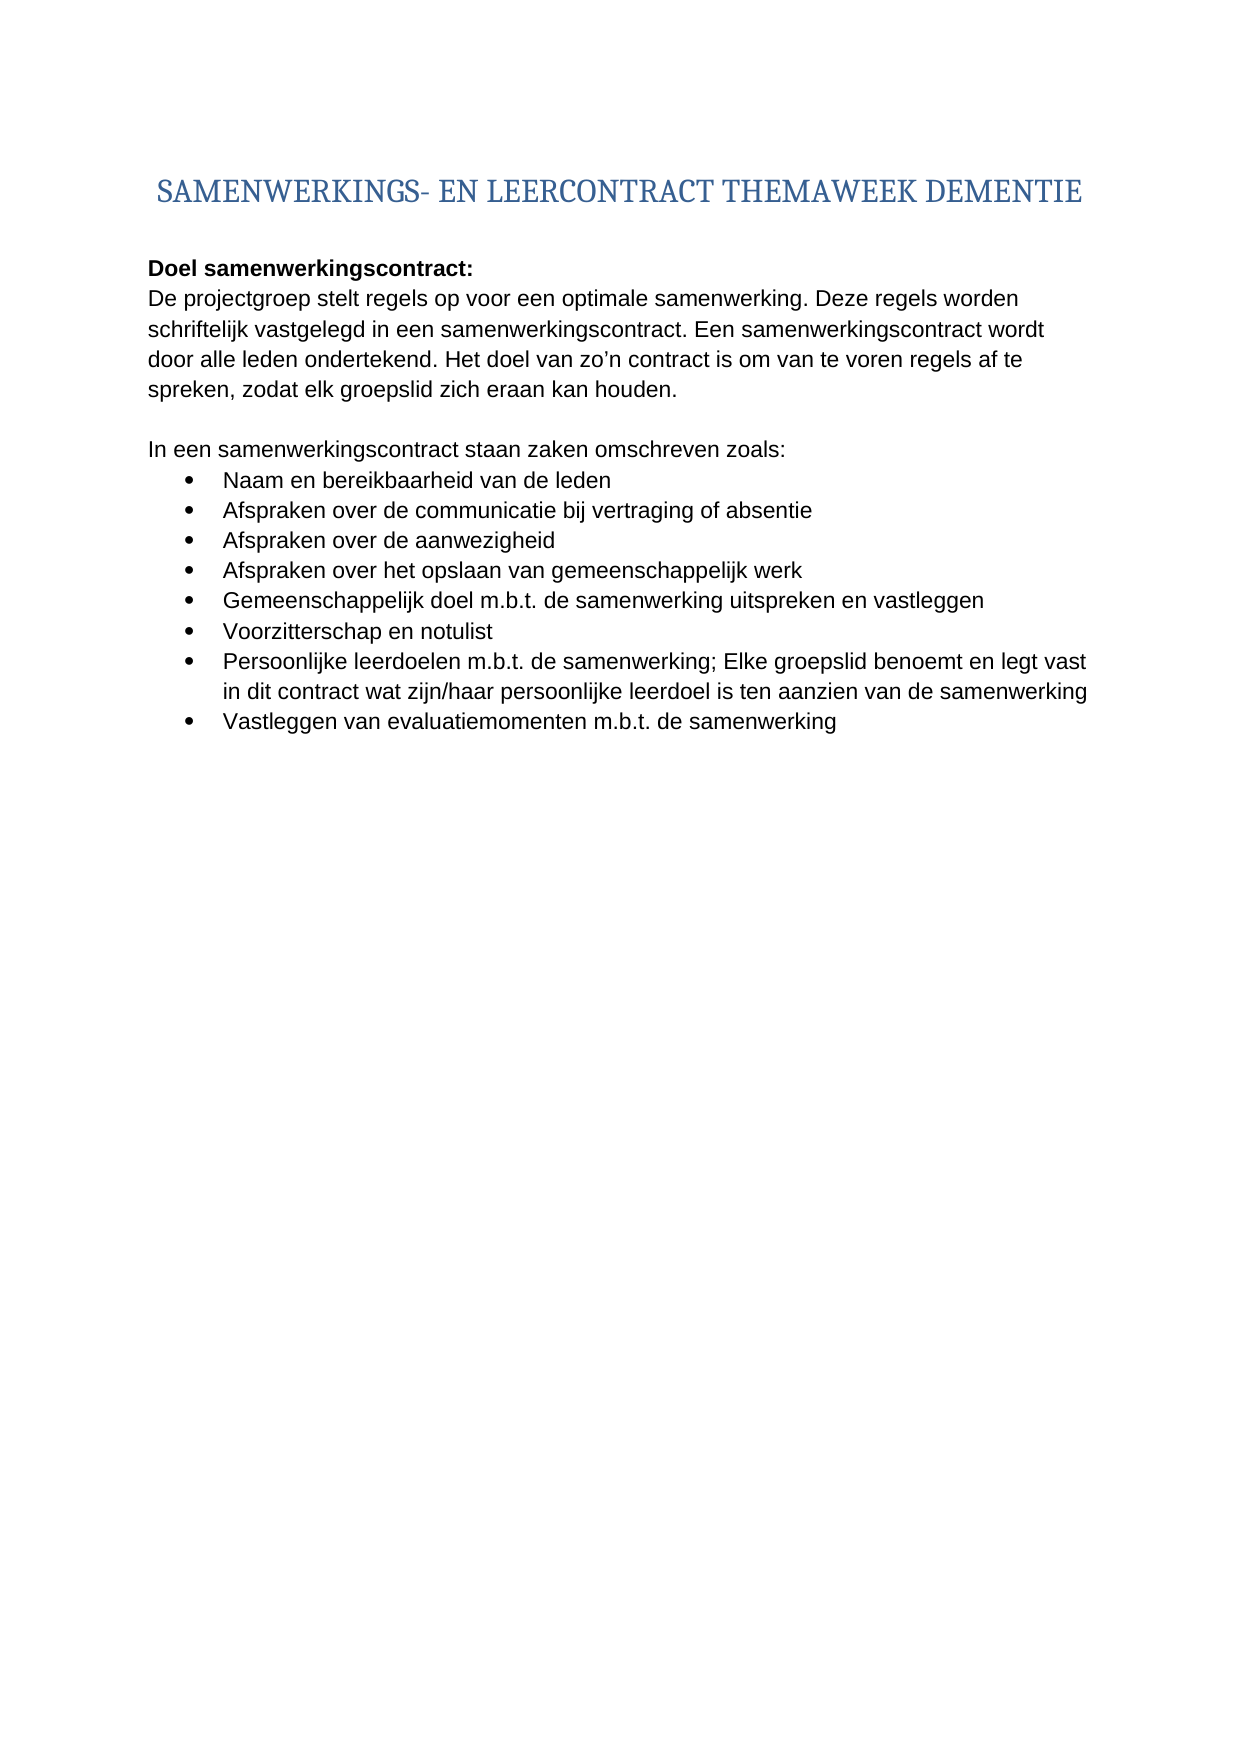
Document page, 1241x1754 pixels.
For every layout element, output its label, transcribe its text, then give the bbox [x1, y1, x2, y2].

text In een samenwerkingscontract staan zaken omschreven zoals: [148, 436, 1093, 463]
list Persoonlijke leerdoelen m.b.t. de samenwerking; Elke groepslid benoemt en legt vast in dit contract wat zijn/haar persoonlijke leerdoel is ten aanzien van de samenwerking [185, 648, 1093, 704]
subtitle SAMENWERKINGS- EN LEERCONTRACT THEMAWEEK DEMENTIE [148, 173, 1093, 211]
list Afspraken over de communicatie bij vertraging of absentie [185, 497, 1093, 523]
list Afspraken over de aanwezigheid [185, 527, 1093, 553]
text Doel samenwerkingscontract: [148, 255, 1093, 282]
text De projectgroep stelt regels op voor een optimale samenwerking. Deze regels worden schriftelijk vastgelegd in een samenwerkingscontract. Een samenwerkingscontract wordt door alle leden ondertekend. Het doel van zo’n contract is om van te voren regels af te spreken, zodat elk groepslid zich eraan kan houden. [148, 285, 1093, 402]
list Vastleggen van evaluatiemomenten m.b.t. de samenwerking [185, 708, 1093, 735]
list Afspraken over het opslaan van gemeenschappelijk werk [185, 557, 1093, 584]
list Voorzitterschap en notulist [185, 618, 1093, 644]
list Naam en bereikbaarheid van de leden [185, 467, 1093, 493]
list Gemeenschappelijk doel m.b.t. de samenwerking uitspreken en vastleggen [185, 587, 1093, 614]
